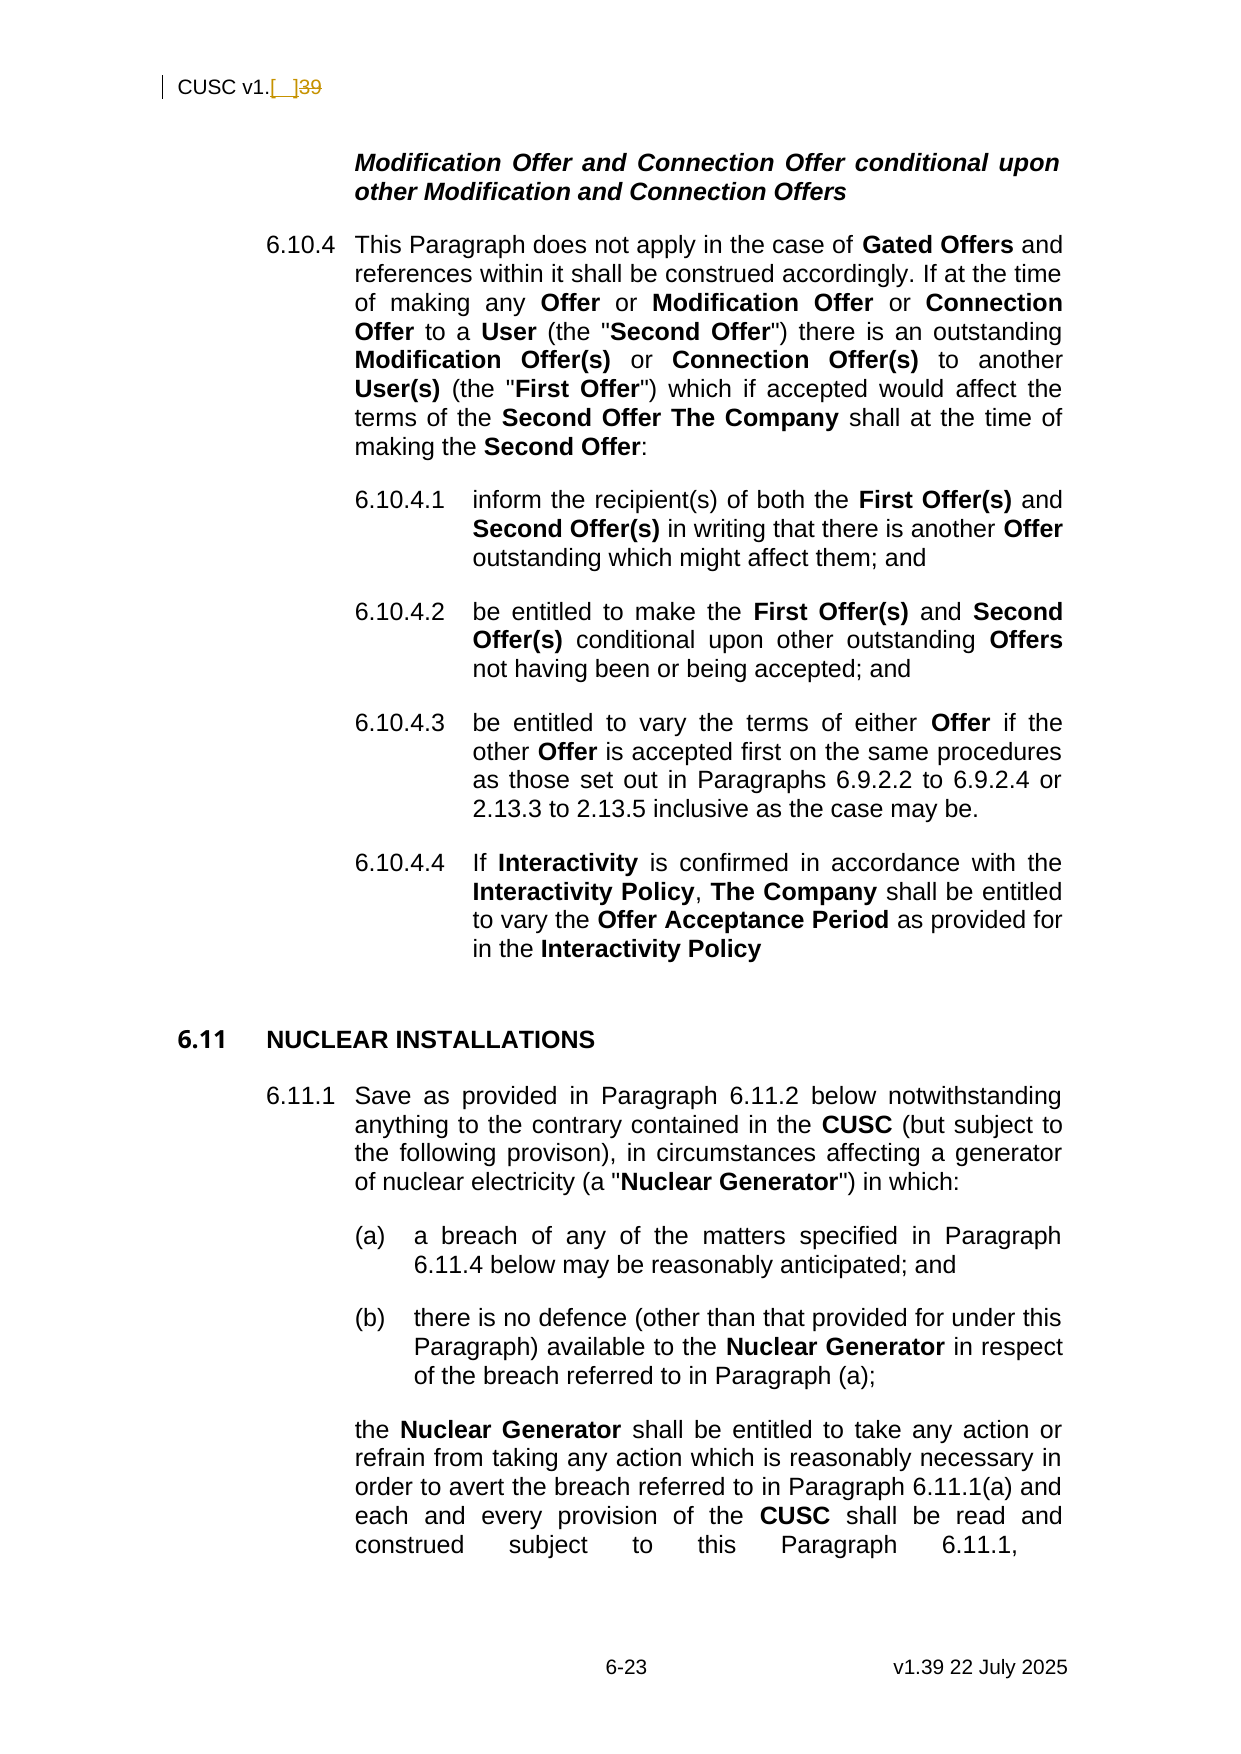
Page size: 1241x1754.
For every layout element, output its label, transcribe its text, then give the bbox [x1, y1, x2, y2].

subtitle 6.11.1 Save as provided in Paragraph 6.11.2 below notwithstanding anything to the contrary contained in the CUSC (but subject to the following provison), in circumstances affecting a generator of nuclear electricity (a "Nuclear Generator") in which: [266, 1081, 1063, 1196]
text Modification Offer and Connection Offer conditional upon other Modification and Connection Offers [354, 148, 1063, 205]
text 6.10.4.1 inform the recipient(s) of both the First Offer(s) and Second Offer(s) in writing that there is another Offer outstanding which might affect them; and [354, 485, 1063, 571]
text (a) a breach of any of the matters specified in Paragraph 6.11.4 below may be reasonably anticipated; and [354, 1221, 1063, 1278]
text (b) there is no defence (other than that provided for under this Paragraph) available to the Nuclear Generator in respect of the breach referred to in Paragraph (a); [354, 1303, 1063, 1389]
text 6.10.4.4 If Interactivity is confirmed in accordance with the Interactivity Policy, The Company shall be entitled to vary the Offer Acceptance Period as provided for in the Interactivity Policy [354, 848, 1063, 963]
text 6.10.4.2 be entitled to make the First Offer(s) and Second Offer(s) conditional upon other outstanding Offers not having been or being accepted; and [354, 596, 1063, 683]
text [354, 1414, 1063, 1558]
text 6.10.4.3 be entitled to vary the terms of either Offer if the other Offer is accepted first on the same procedures as those set out in Paragraphs 6.9.2.2 to 6.9.2.4 or 2.13.3 to 2.13.5 inclusive as the case may be. [354, 708, 1063, 823]
subtitle NUCLEAR INSTALLATIONS [177, 1022, 1063, 1056]
subtitle 6.10.4 This Paragraph does not apply in the case of Gated Offers and references within it shall be construed accordingly. If at the time of making any Offer or Modification Offer or Connection Offer to a User (the "Second Offer") there is an outstanding Modification Offer(s) or Connection Offer(s) to another User(s) (the "First Offer") which if accepted would affect the terms of the Second Offer The Company shall at the time of making the Second Offer: [266, 230, 1063, 460]
